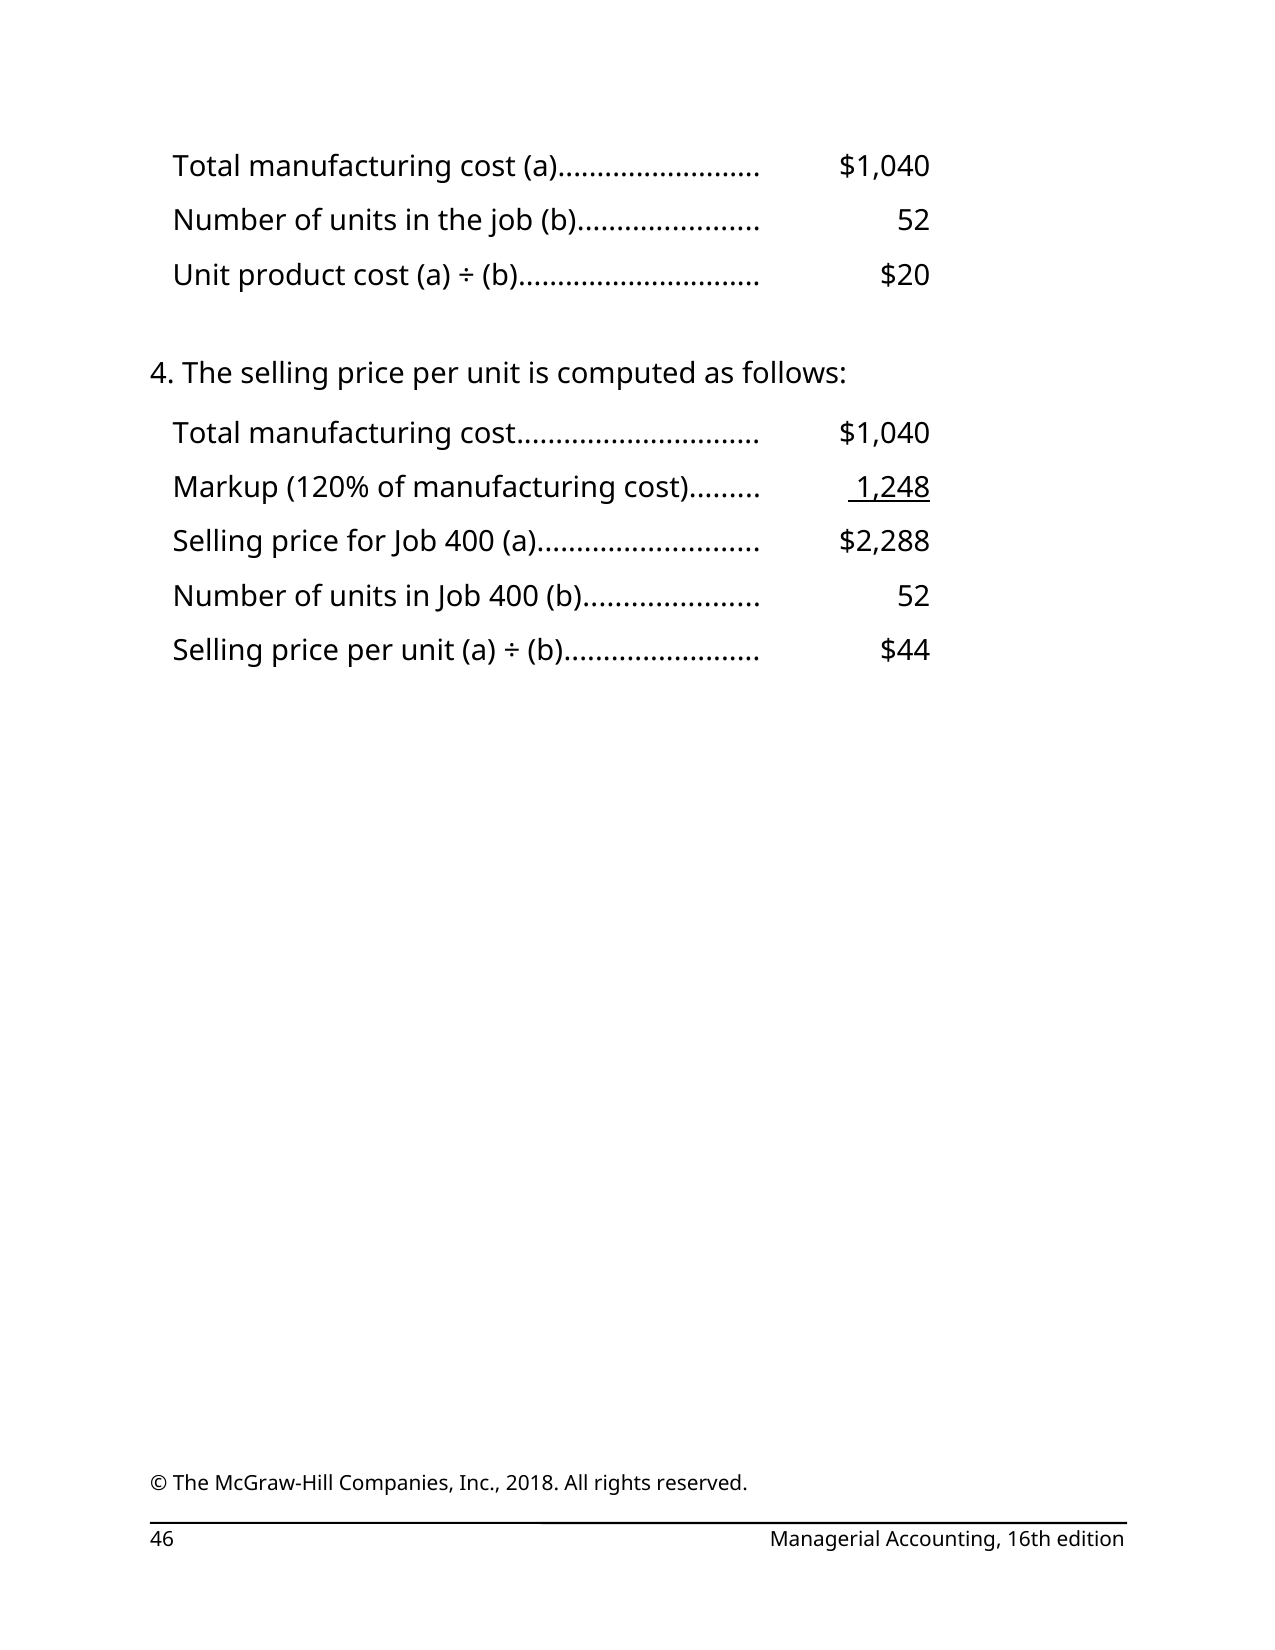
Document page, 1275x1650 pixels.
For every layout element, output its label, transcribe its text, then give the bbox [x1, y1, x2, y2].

table_cell 52 [771, 204, 949, 258]
table_cell Markup (120% of manufacturing cost) [161, 471, 771, 525]
table_cell $20 [771, 258, 949, 312]
table_header $1,040 [771, 417, 949, 471]
table_cell Number of units in Job 400 (b) [161, 579, 771, 633]
table_cell $44 [771, 634, 949, 688]
table_cell $2,288 [771, 525, 949, 579]
table_cell 52 [771, 579, 949, 633]
table_header $1,040 [771, 150, 949, 204]
table_cell 1,248 [771, 471, 949, 525]
table_cell Number of units in the job (b) [161, 204, 771, 258]
text 4. The selling price per unit is computed as follows: [150, 352, 1125, 392]
table_cell Selling price for Job 400 (a) [161, 525, 771, 579]
table_cell Unit product cost (a) ÷ (b) [161, 258, 771, 312]
table_header Total manufacturing cost (a) [161, 150, 771, 204]
table_header Total manufacturing cost [161, 417, 771, 471]
table_cell Selling price per unit (a) ÷ (b) [161, 634, 771, 688]
